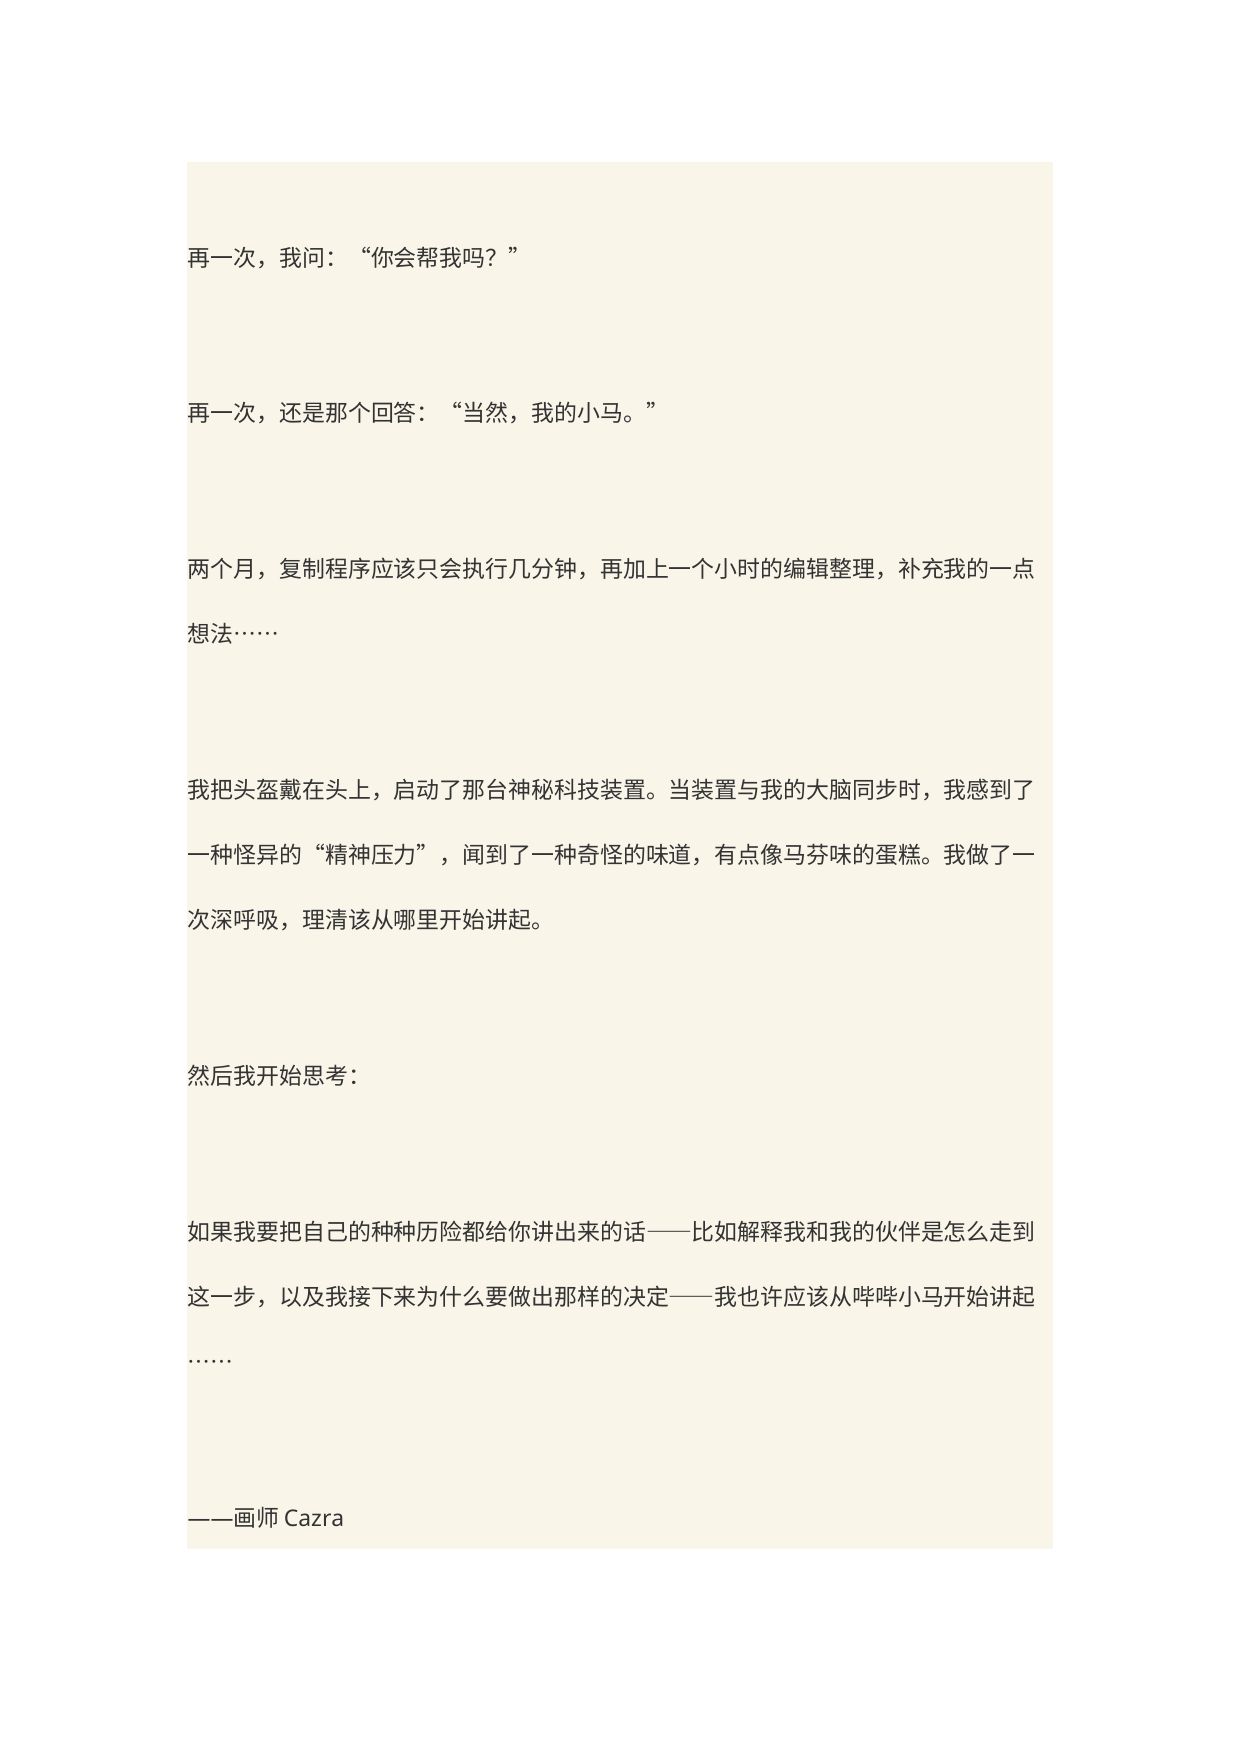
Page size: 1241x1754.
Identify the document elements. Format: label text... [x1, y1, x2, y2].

text 再一次，我问：“你会帮我吗？” [187, 224, 1053, 289]
text ——画师Cazra [187, 1484, 1053, 1549]
text 两个月，复制程序应该只会执行几分钟，再加上一个小时的编辑整理，补充我的一点想法…… [187, 535, 1053, 665]
text 再一次，还是那个回答：“当然，我的小马。” [187, 379, 1053, 444]
text 然后我开始思考： [187, 1042, 1053, 1107]
text 我把头盔戴在头上，启动了那台神秘科技装置。当装置与我的大脑同步时，我感到了一种怪异的“精神压力”，闻到了一种奇怪的味道，有点像马芬味的蛋糕。我做了一次深呼吸，理清该从哪里开始讲起。 [187, 756, 1053, 951]
text 如果我要把自己的种种历险都给你讲出来的话——比如解释我和我的伙伴是怎么走到这一步，以及我接下来为什么要做出那样的决定——我也许应该从哔哔小马开始讲起…… [187, 1198, 1053, 1393]
